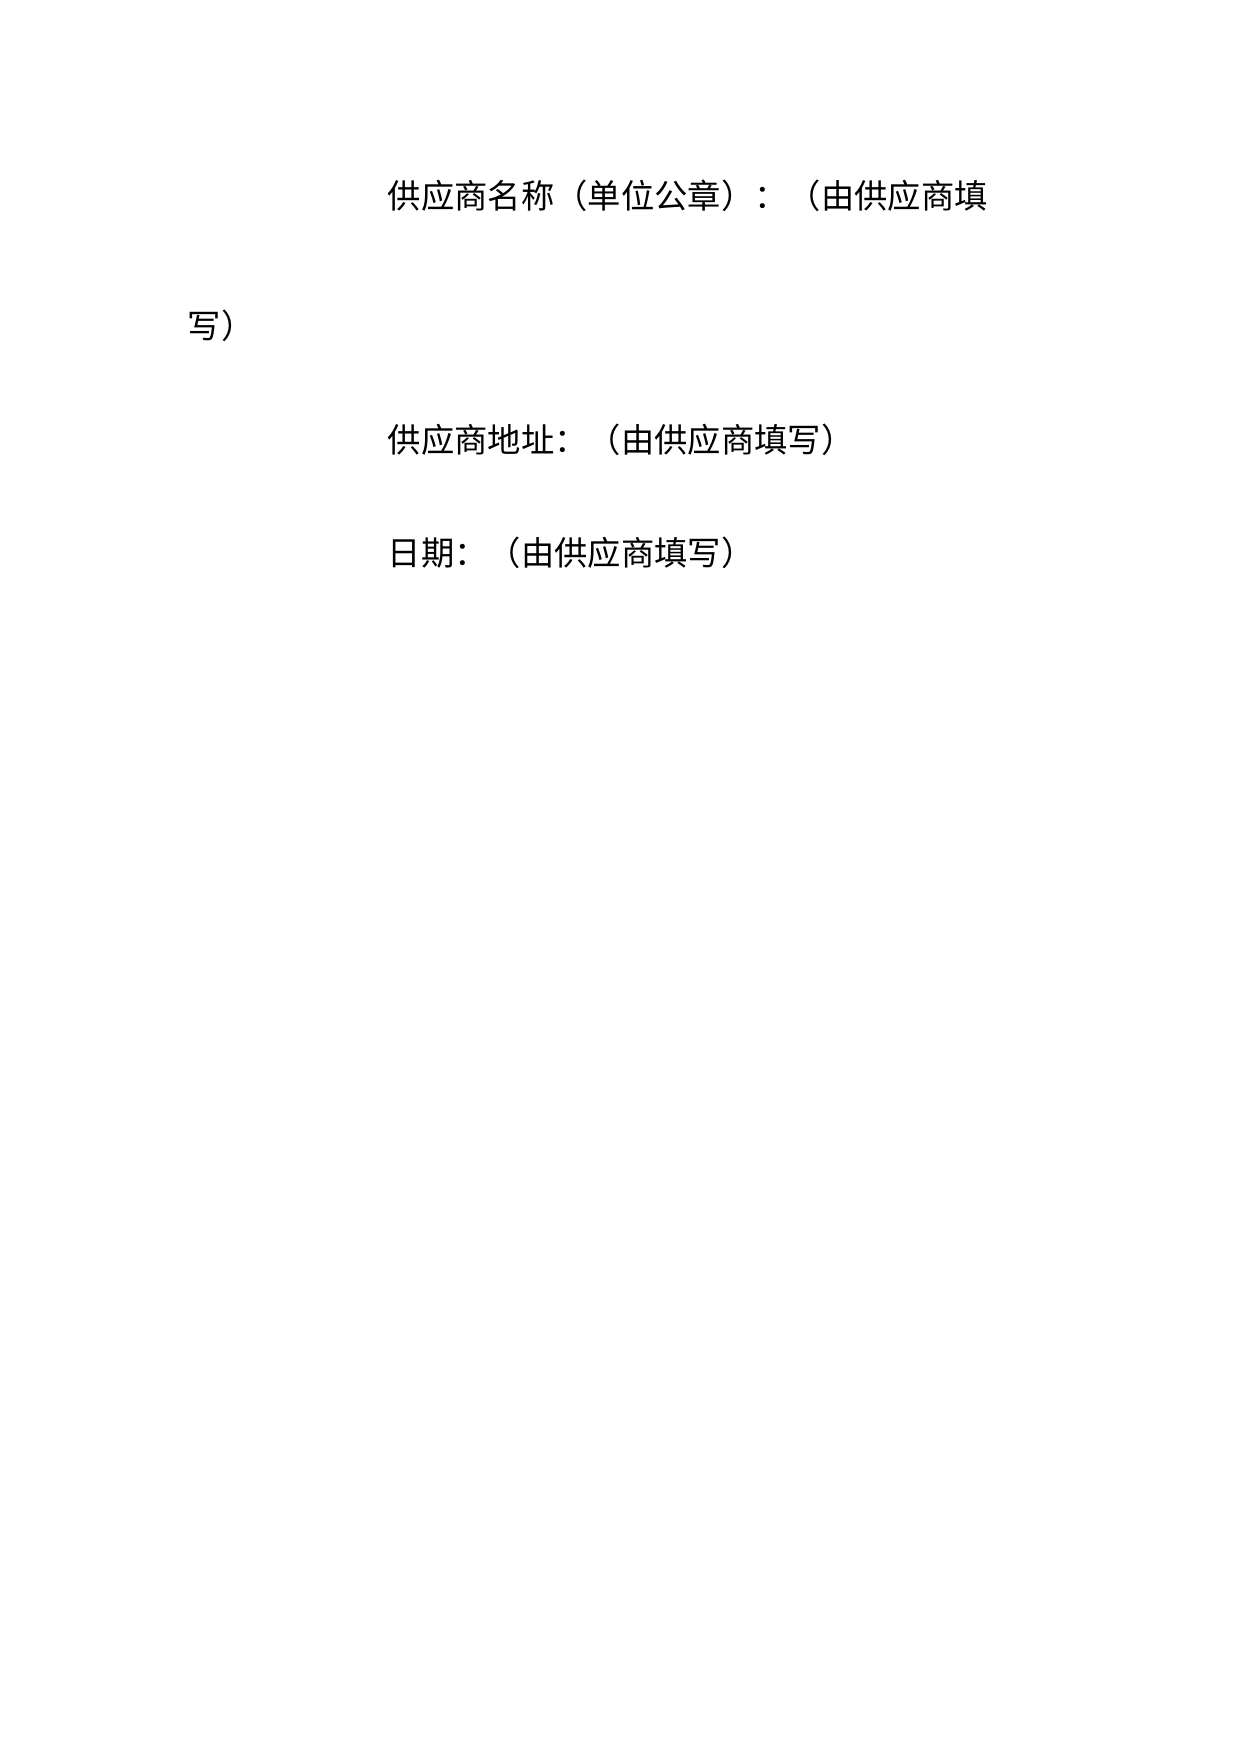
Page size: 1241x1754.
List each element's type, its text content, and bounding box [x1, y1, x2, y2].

text 日期：（由供应商填写） [187, 518, 1053, 583]
text 供应商名称（单位公章）：（由供应商填写） [187, 162, 1053, 357]
text 供应商地址：（由供应商填写） [187, 405, 1053, 470]
